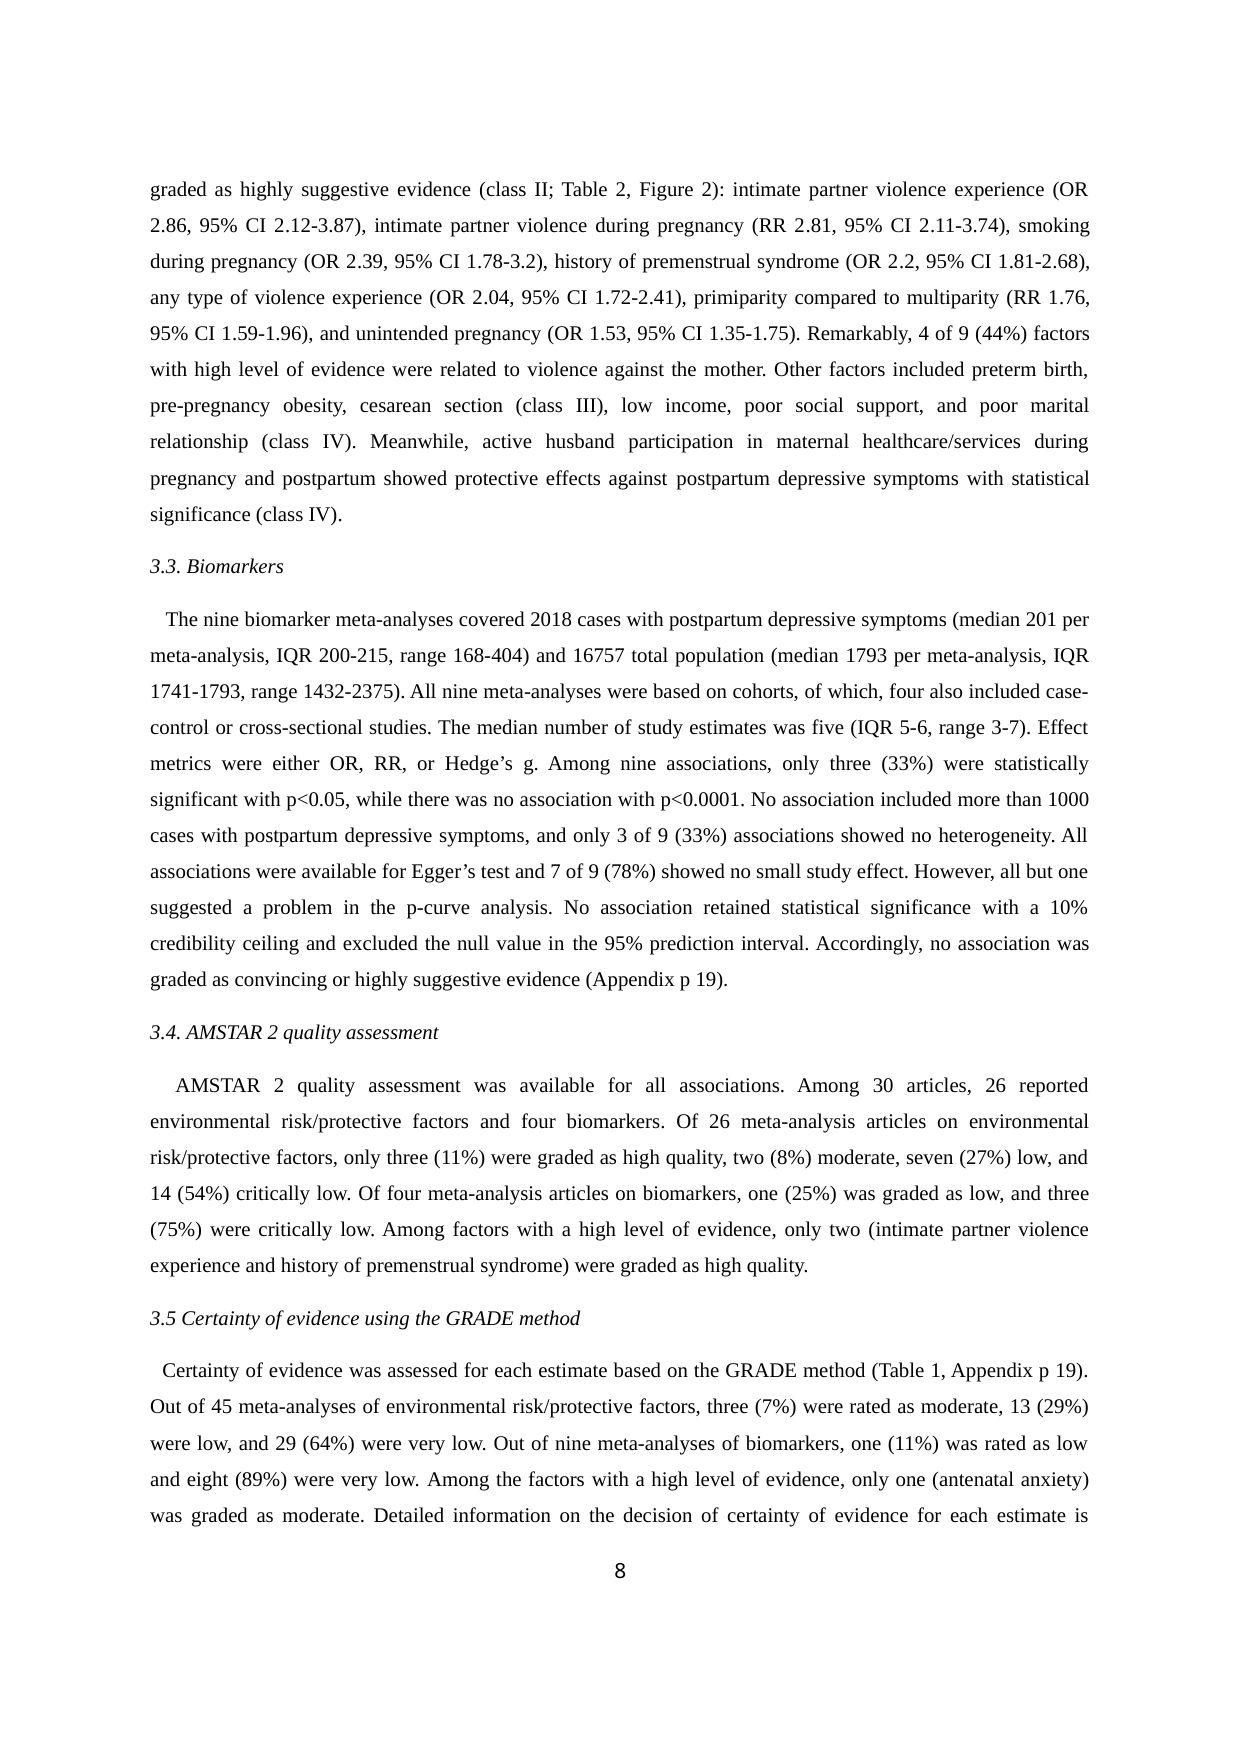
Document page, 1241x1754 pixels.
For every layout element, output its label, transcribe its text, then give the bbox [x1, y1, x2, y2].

text The nine biomarker meta-analyses covered 2018 cases with postpartum depressive symptoms (median 201 per meta-analysis, IQR 200-215, range 168-404) and 16757 total population (median 1793 per meta-analysis, IQR 1741-1793, range 1432-2375). All nine meta-analyses were based on cohorts, of which, four also included case-control or cross-sectional studies. The median number of study estimates was five (IQR 5-6, range 3-7). Effect metrics were either OR, RR, or Hedge’s g. Among nine associations, only three (33%) were statistically significant with p<0.05, while there was no association with p<0.0001. No association included more than 1000 cases with postpartum depressive symptoms, and only 3 of 9 (33%) associations showed no heterogeneity. All associations were available for Egger’s test and 7 of 9 (78%) showed no small study effect. However, all but one suggested a problem in the p-curve analysis. No association retained statistical significance with a 10% credibility ceiling and excluded the null value in the 95% prediction interval. Accordingly, no association was graded as convincing or highly suggestive evidence (Appendix p 19). [150, 607, 1090, 991]
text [150, 177, 1090, 526]
text 3.4. AMSTAR 2 quality assessment [150, 1020, 1090, 1044]
text 3.3. Biomarkers [150, 554, 1090, 578]
text 3.5 Certainty of evidence using the GRADE method [150, 1306, 1090, 1330]
text AMSTAR 2 quality assessment was available for all associations. Among 30 articles, 26 reported environmental risk/protective factors and four biomarkers. Of 26 meta-analysis articles on environmental risk/protective factors, only three (11%) were graded as high quality, two (8%) moderate, seven (27%) low, and 14 (54%) critically low. Of four meta-analysis articles on biomarkers, one (25%) was graded as low, and three (75%) were critically low. Among factors with a high level of evidence, only two (intimate partner violence experience and history of premenstrual syndrome) were graded as high quality. [150, 1073, 1090, 1277]
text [150, 1358, 1090, 1527]
